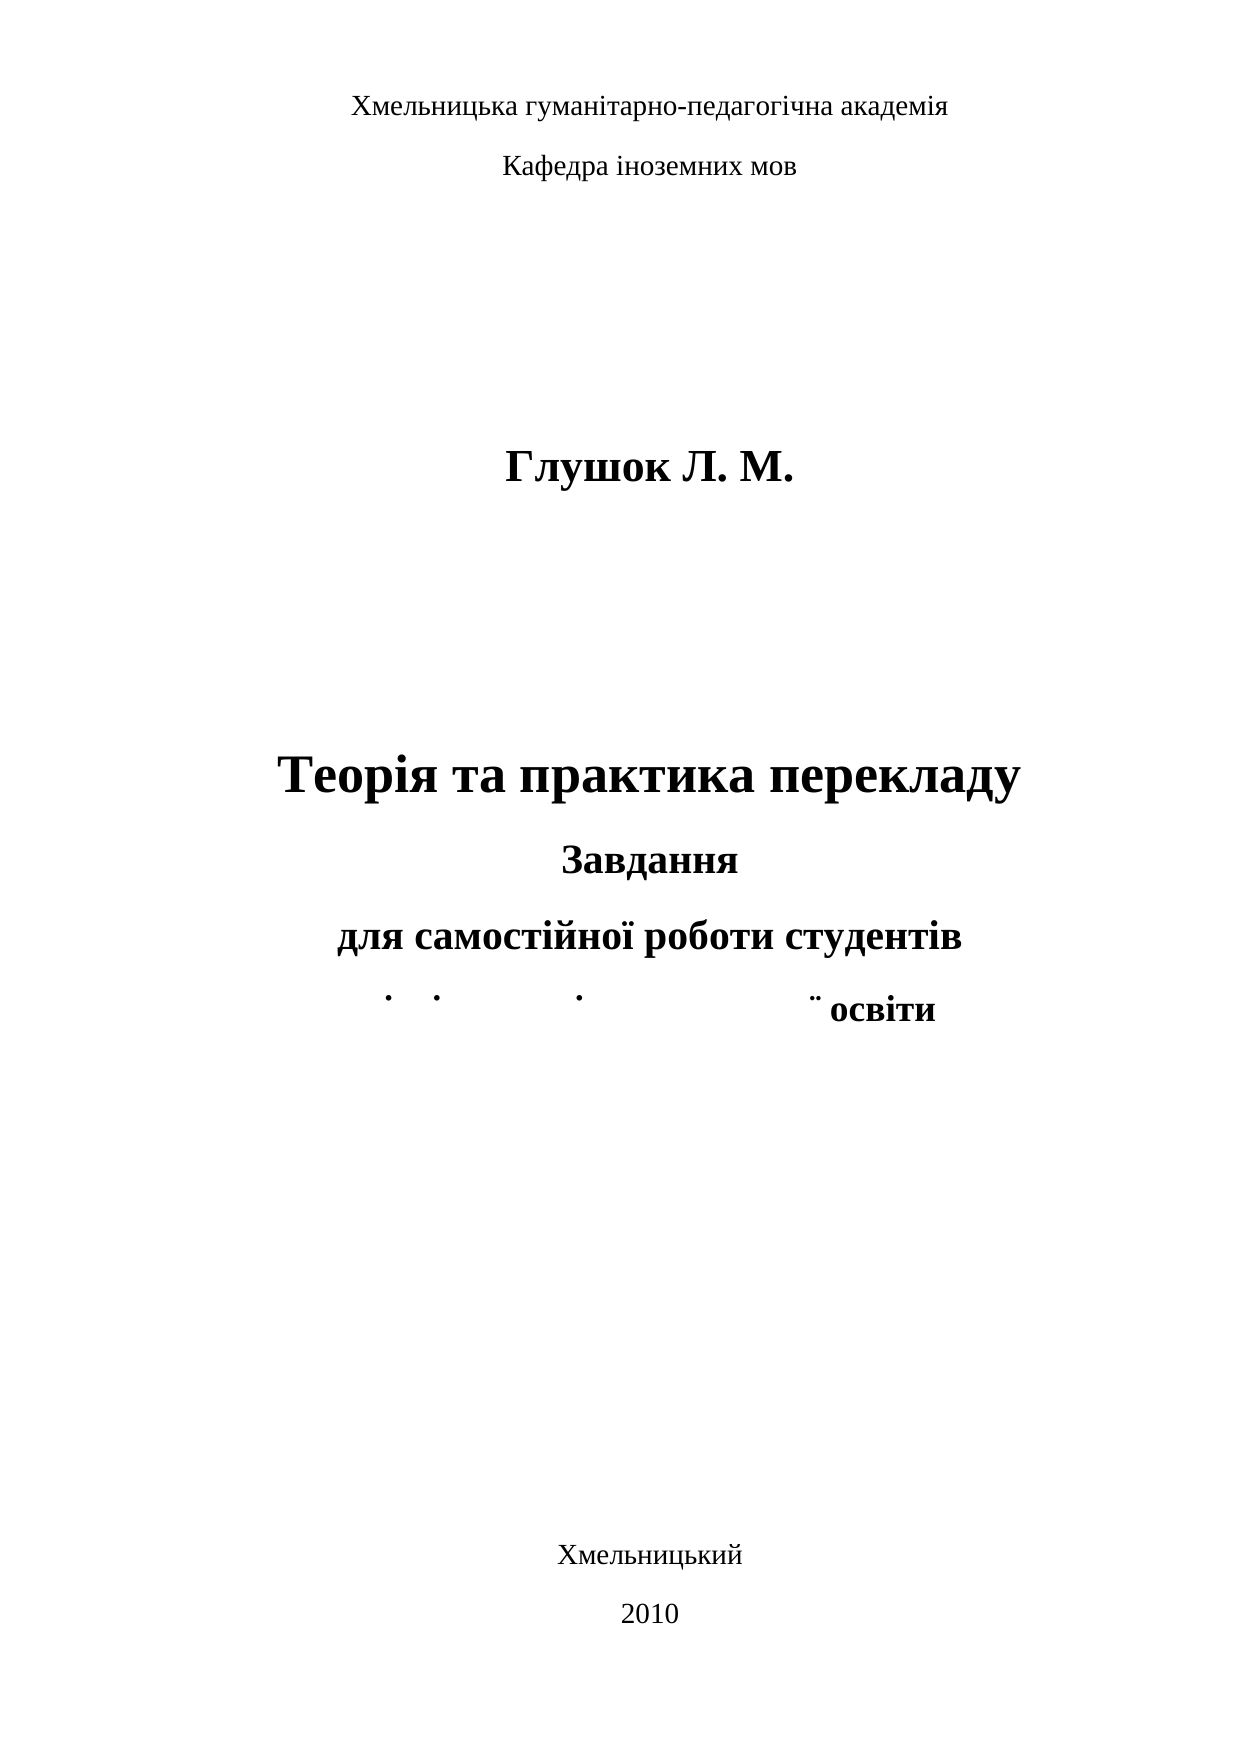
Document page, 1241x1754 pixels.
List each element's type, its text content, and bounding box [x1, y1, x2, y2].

text відділення післядипломної освіти [148, 986, 1152, 1029]
text Теорія та практика перекладу [148, 742, 1152, 804]
text Кафедра іноземних мов [290, 148, 1152, 181]
text Завдання [148, 834, 1152, 882]
text Хмельницький [148, 1537, 1152, 1571]
text Глушок Л. М. [148, 438, 1152, 491]
text для самостійної роботи студентів [148, 910, 1152, 958]
text Хмельницька гуманітарно-педагогічна академія [290, 88, 1152, 122]
text 2010 [148, 1596, 1152, 1630]
